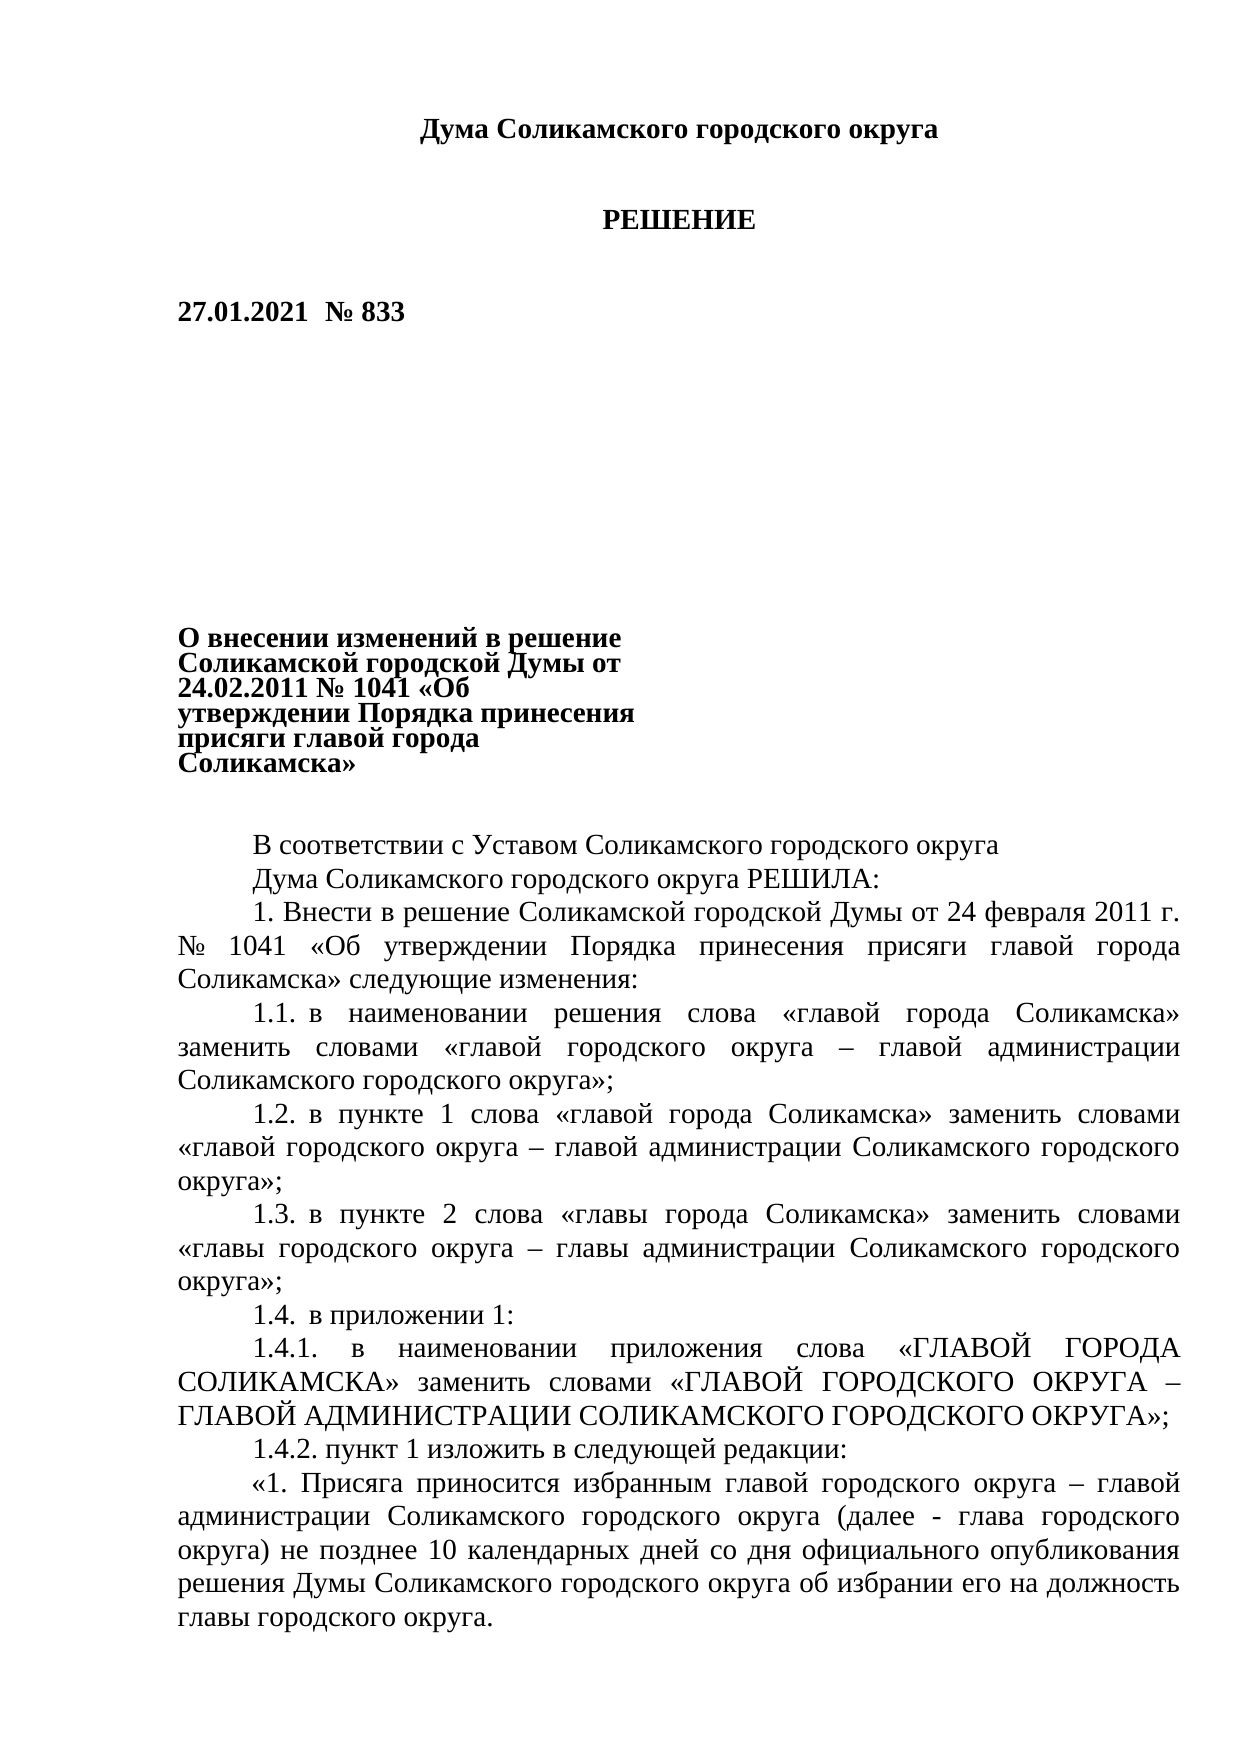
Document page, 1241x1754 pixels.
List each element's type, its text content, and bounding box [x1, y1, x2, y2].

text «1. Присяга приносится избранным главой городского округа – главой администрации Соликамского городского округа (далее - глава городского округа) не позднее 10 календарных дней со дня официального опубликования решения Думы Соликамского городского округа об избрании его на должность главы городского округа. [177, 1465, 1181, 1632]
text 1.4.2. пункт 1 изложить в следующей редакции: [177, 1431, 1181, 1465]
text 27.01.2021 № 833 [177, 301, 1181, 326]
text Дума Соликамского городского округа [177, 118, 1181, 143]
list в наименовании решения слова «главой города Соликамска» заменить словами «главой городского округа – главой администрации Соликамского городского округа»; [177, 995, 1181, 1096]
text Дума Соликамского городского округа РЕШИЛА: [177, 861, 1181, 894]
list в приложении 1: [177, 1297, 1181, 1331]
text 1. Внести в решение Соликамской городской Думы от 24 февраля . № 1041 «Об утверждении Порядка принесения присяги главой города Соликамска» следующие изменения: [177, 894, 1181, 995]
text 1.4.1. в наименовании приложения слова «ГЛАВОЙ ГОРОДА СОЛИКАМСКА» заменить словами «ГЛАВОЙ ГОРОДСКОГО ОКРУГА – ГЛАВОЙ АДМИНИСТРАЦИИ СОЛИКАМСКОГО ГОРОДСКОГО ОКРУГА»; [177, 1331, 1181, 1431]
text В соответствии с Уставом Соликамского городского округа [177, 827, 1181, 861]
text О внесении изменений в решение Соликамской городской Думы от 24.02.2011 № 1041 «Об утверждении Порядка принесения присяги главой города Соликамска» [177, 627, 643, 777]
text РЕШЕНИЕ [177, 210, 1181, 235]
list в пункте 2 слова «главы города Соликамска» заменить словами «главы городского округа – главы администрации Соликамского городского округа»; [177, 1196, 1181, 1297]
list в пункте 1 слова «главой города Соликамска» заменить словами «главой городского округа – главой администрации Соликамского городского округа»; [177, 1096, 1181, 1196]
